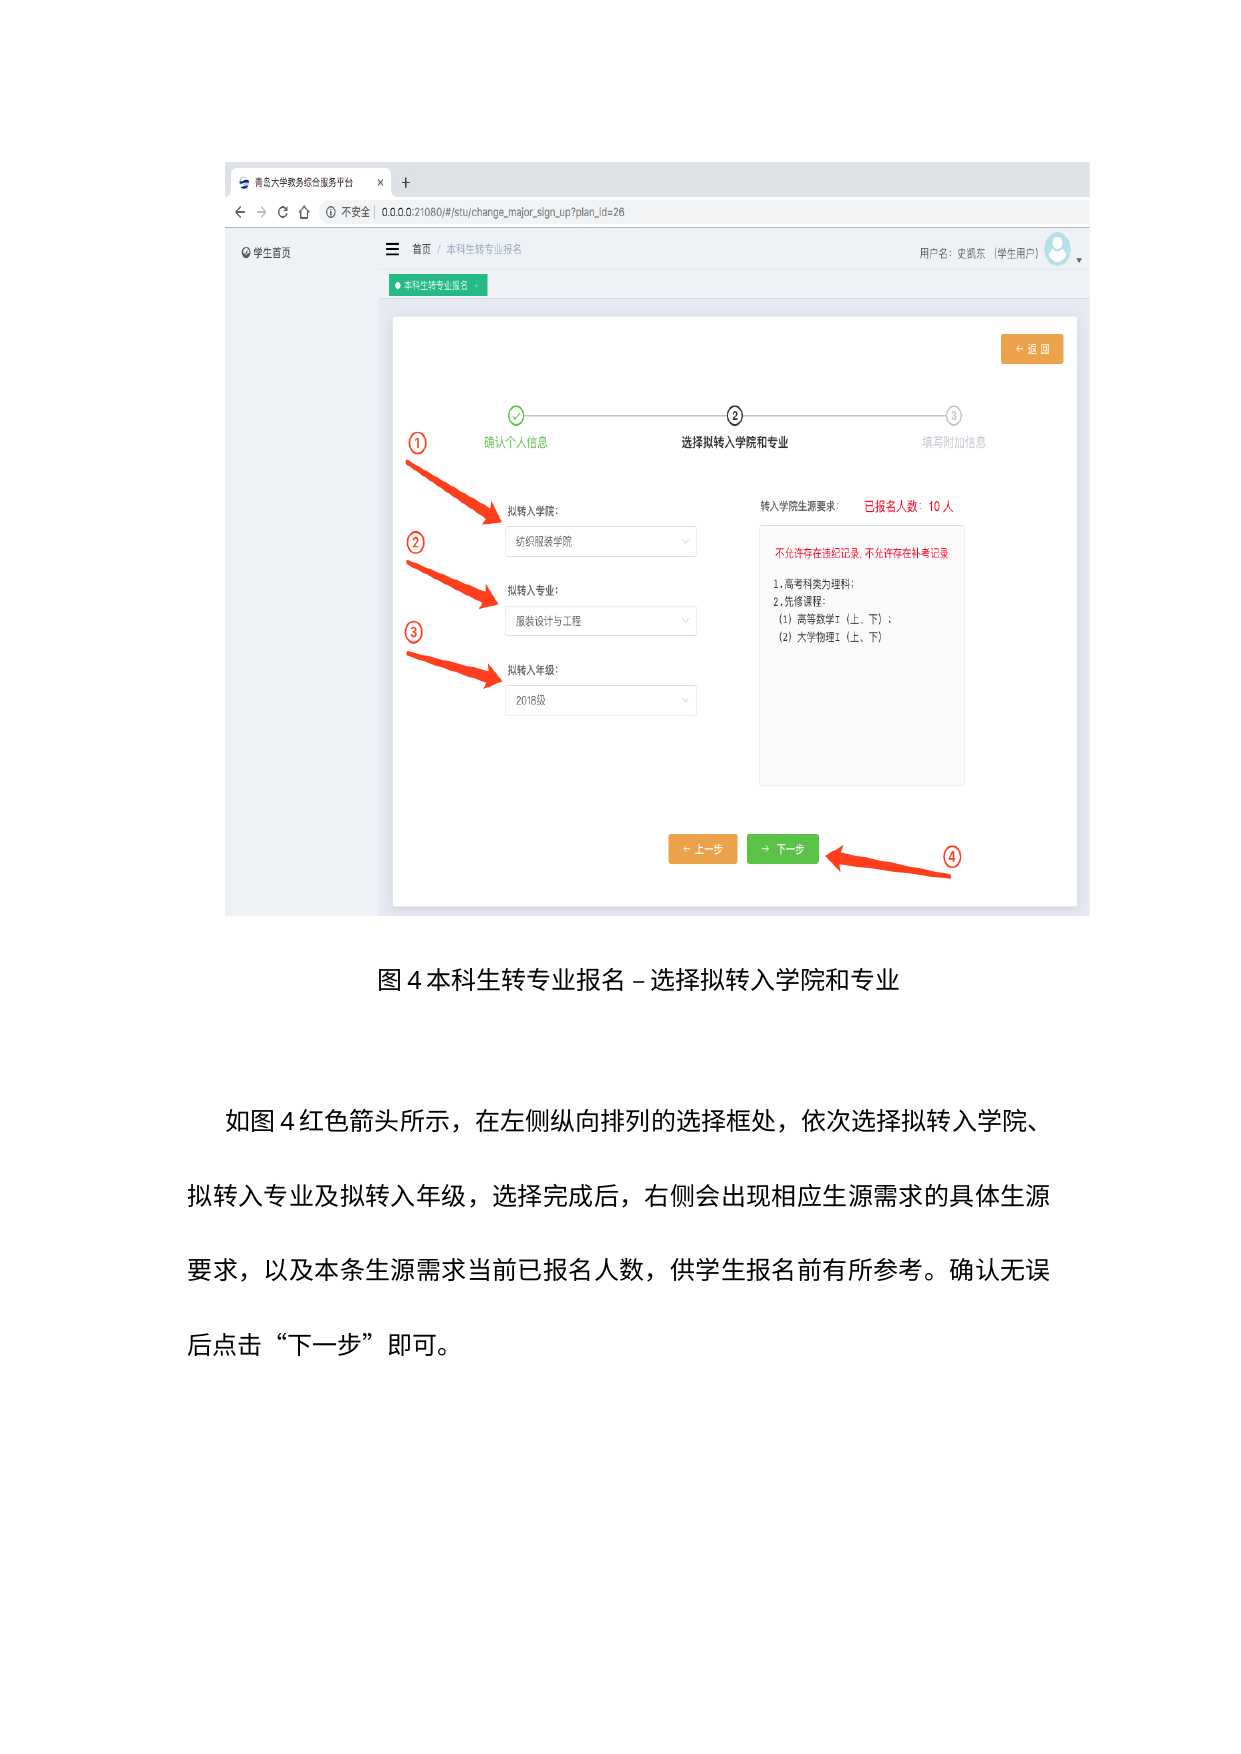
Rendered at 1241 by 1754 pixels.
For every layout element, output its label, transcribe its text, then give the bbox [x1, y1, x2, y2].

picture [225, 162, 1090, 916]
text 图4本科生转专业报名 – 选择拟转入学院和专业 [187, 946, 1053, 1011]
text 如图4红色箭头所示，在左侧纵向排列的选择框处，依次选择拟转入学院、拟转入专业及拟转入年级，选择完成后，右侧会出现相应生源需求的具体生源要求，以及本条生源需求当前已报名人数，供学生报名前有所参考。确认无误后点击“下一步”即可。 [187, 1087, 1053, 1376]
